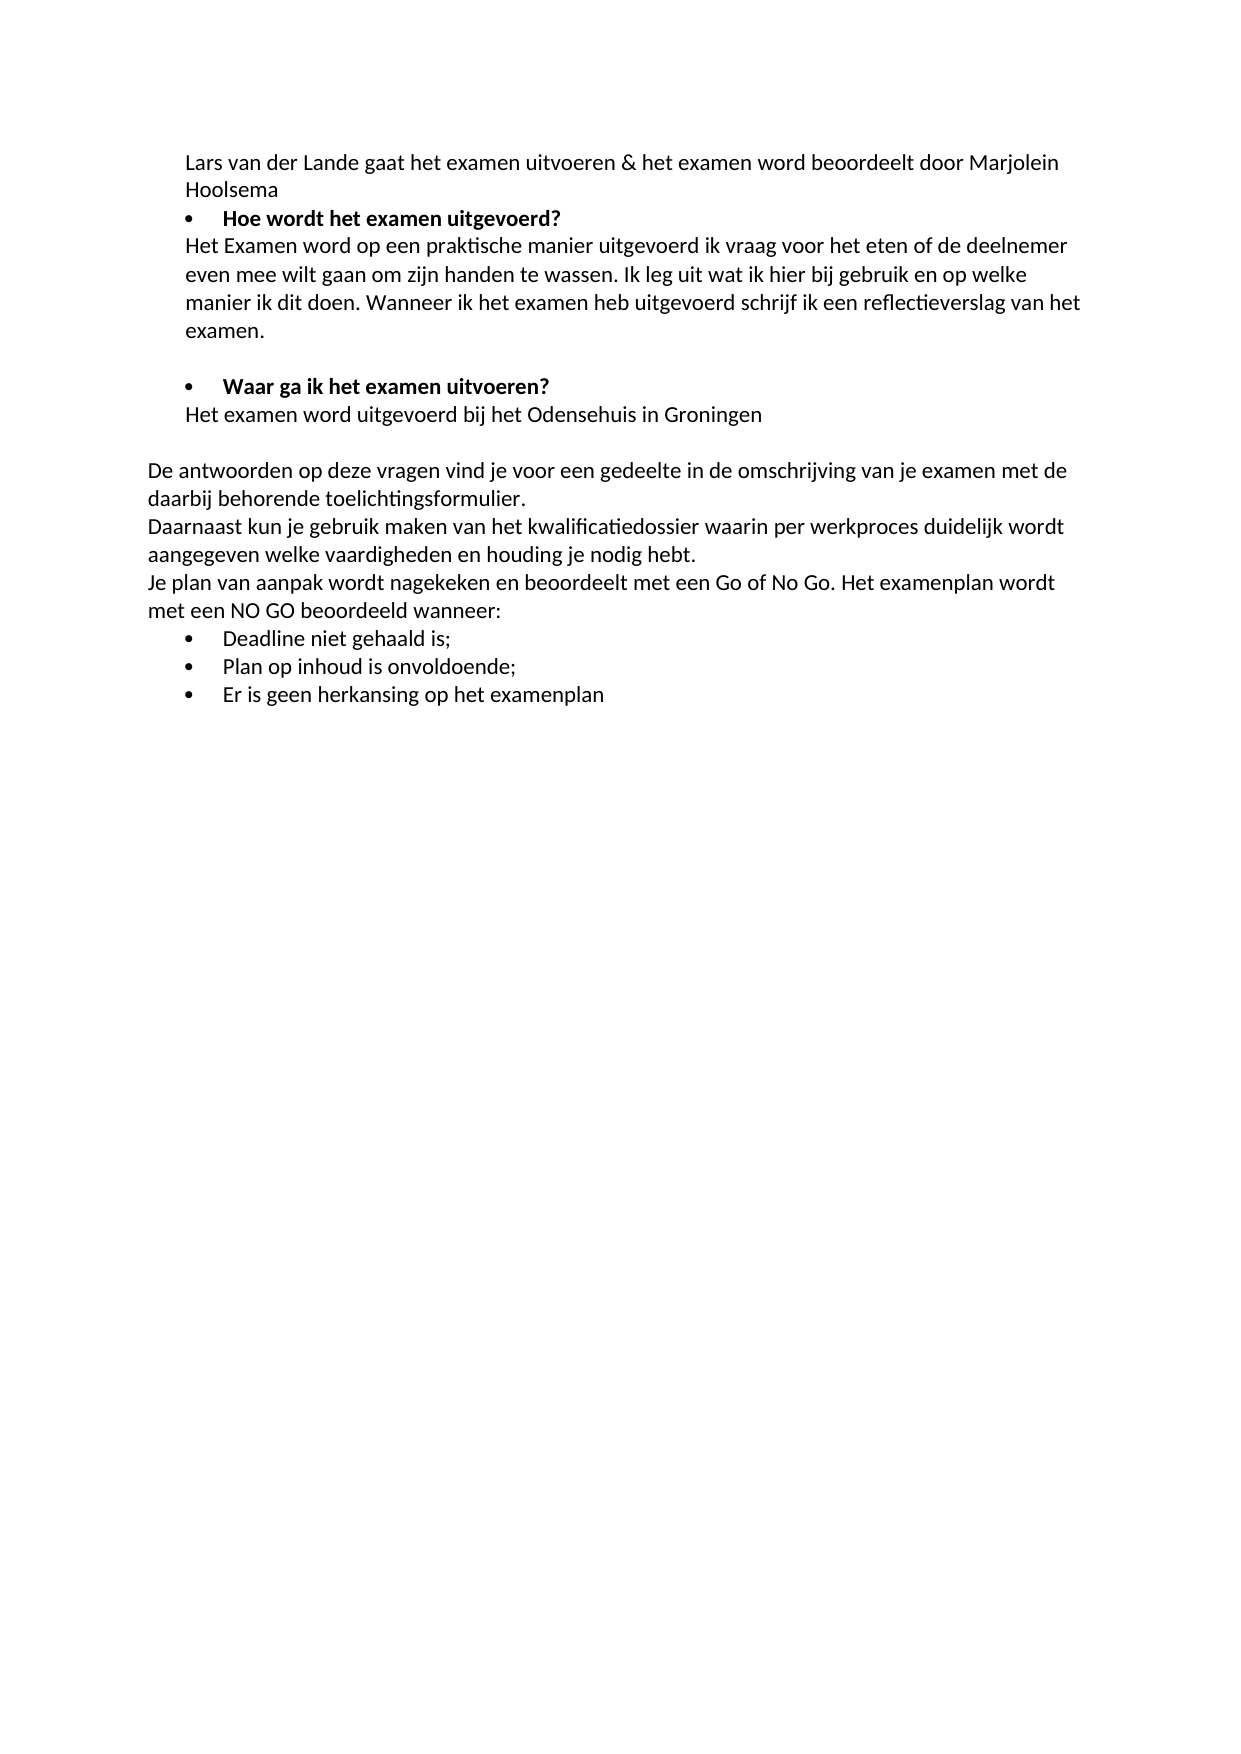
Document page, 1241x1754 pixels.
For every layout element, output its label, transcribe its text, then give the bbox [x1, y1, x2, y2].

list Hoe wordt het examen uitgevoerd? [185, 204, 1093, 232]
text De antwoorden op deze vragen vind je voor een gedeelte in de omschrijving van je examen met de daarbij behorende toelichtingsformulier. [148, 456, 1093, 512]
text Het examen word uitgevoerd bij het Odensehuis in Groningen [185, 400, 1093, 428]
list Waar ga ik het examen uitvoeren? [185, 372, 1093, 400]
list Deadline niet gehaald is; [185, 624, 1093, 652]
text Het Examen word op een praktische manier uitgevoerd ik vraag voor het eten of de deelnemer even mee wilt gaan om zijn handen te wassen. Ik leg uit wat ik hier bij gebruik en op welke manier ik dit doen. Wanneer ik het examen heb uitgevoerd schrijf ik een reflectieverslag van het examen. [185, 232, 1093, 344]
text Je plan van aanpak wordt nagekeken en beoordeelt met een Go of No Go. Het examenplan wordt met een NO GO beoordeeld wanneer: [148, 568, 1093, 624]
list Er is geen herkansing op het examenplan [185, 680, 1093, 708]
text Lars van der Lande gaat het examen uitvoeren & het examen word beoordeelt door Marjolein Hoolsema [185, 148, 1093, 204]
list Plan op inhoud is onvoldoende; [185, 652, 1093, 680]
text Daarnaast kun je gebruik maken van het kwalificatiedossier waarin per werkproces duidelijk wordt aangegeven welke vaardigheden en houding je nodig hebt. [148, 512, 1093, 568]
